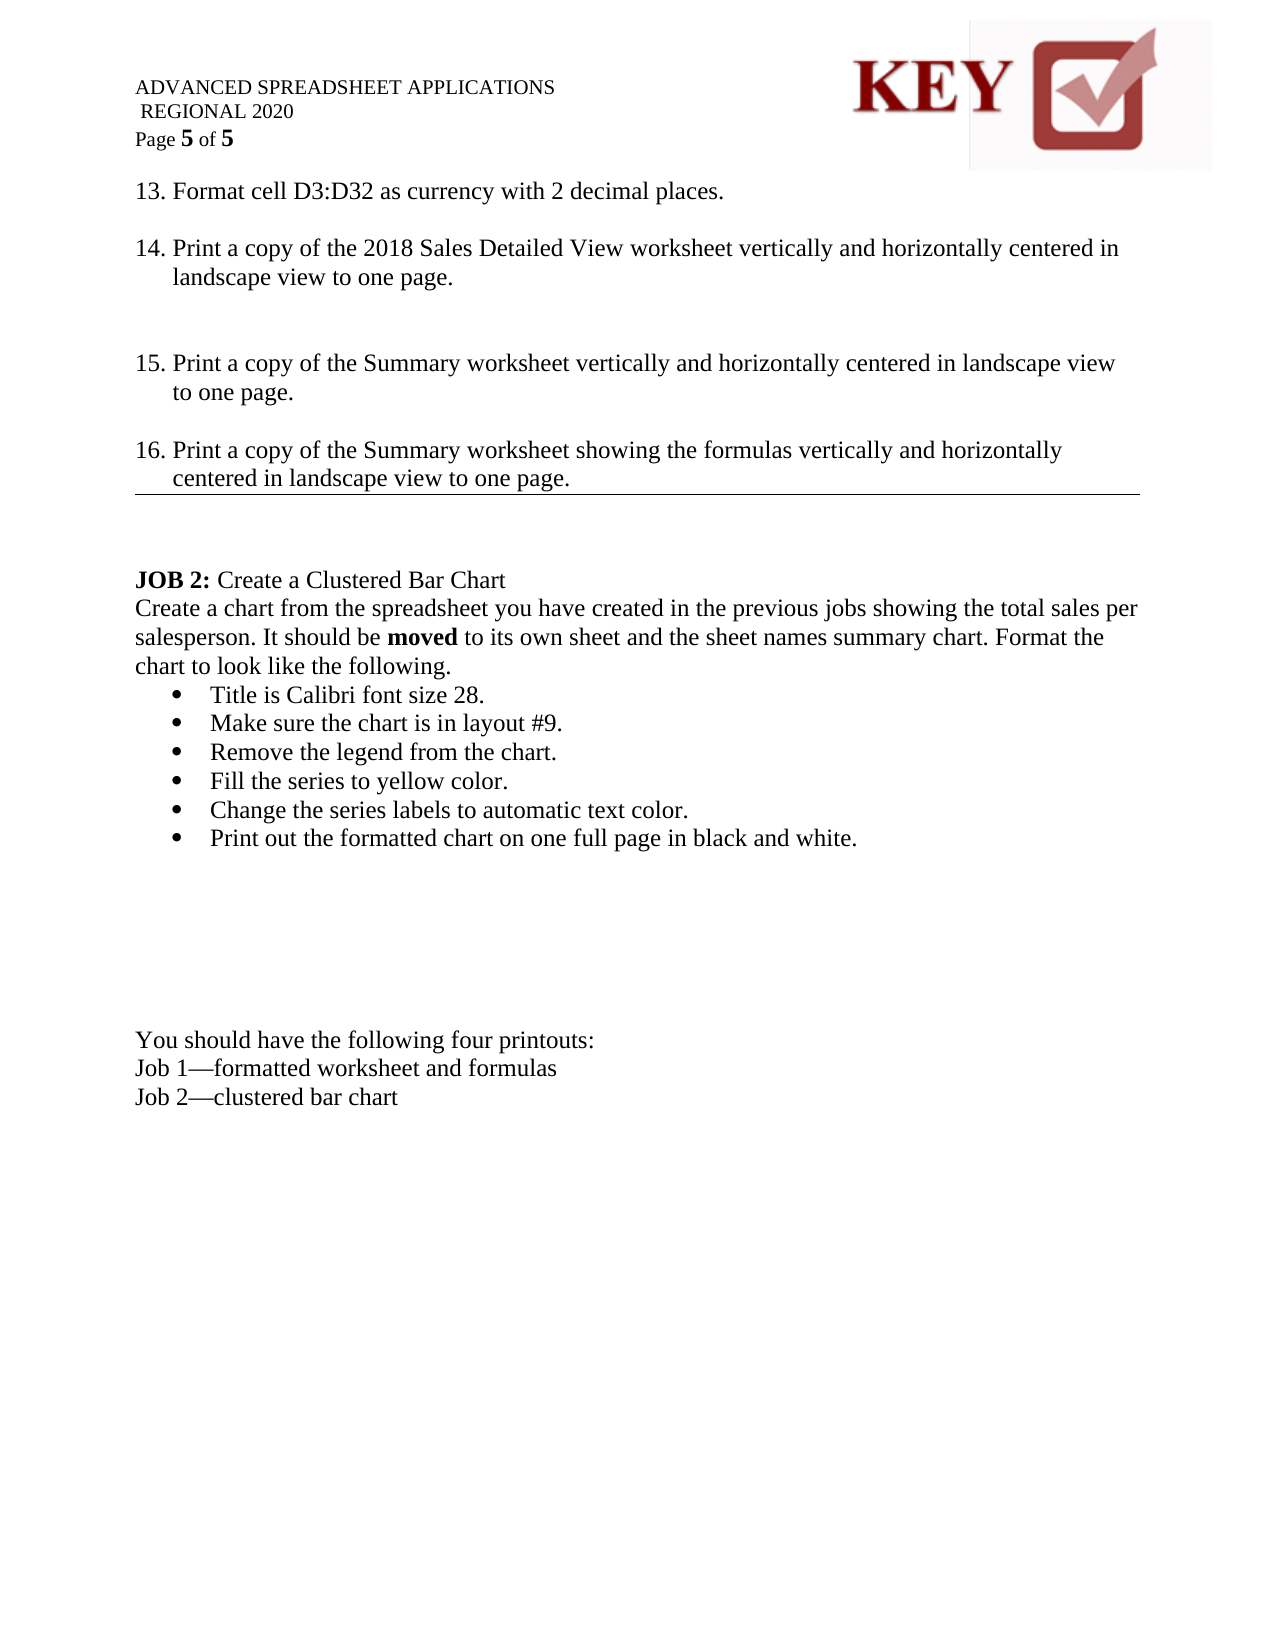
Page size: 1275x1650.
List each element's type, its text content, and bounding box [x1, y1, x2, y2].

list Format cell D3:D32 as currency with 2 decimal places. [135, 176, 1140, 205]
text Create a chart from the spreadsheet you have created in the previous jobs showing the total sales per salesperson. It should be moved to its own sheet and the sheet names summary chart. Format the chart to look like the following. [135, 593, 1140, 680]
text Job 2—clustered bar chart [135, 1082, 1140, 1111]
list Change the series labels to automatic text color. [172, 795, 1140, 823]
list Title is Calibri font size 28. [172, 680, 1140, 708]
list Print a copy of the Summary worksheet showing the formulas vertically and horizontally centered in landscape view to one page. [135, 435, 1140, 494]
list Print a copy of the 2018 Sales Detailed View worksheet vertically and horizontally centered in landscape view to one page. [135, 233, 1140, 291]
list Print a copy of the Summary worksheet vertically and horizontally centered in landscape view to one page. [135, 348, 1140, 406]
list Remove the legend from the chart. [172, 737, 1140, 766]
picture [845, 19, 1211, 169]
text You should have the following four printouts: [135, 1025, 1140, 1053]
text JOB 2: Create a Clustered Bar Chart [135, 565, 1140, 593]
list Make sure the chart is in layout #9. [172, 708, 1140, 737]
text Job 1—formatted worksheet and formulas [135, 1053, 1140, 1082]
list Print out the formatted chart on one full page in black and white. [172, 823, 1140, 852]
list Fill the series to yellow color. [172, 766, 1140, 795]
